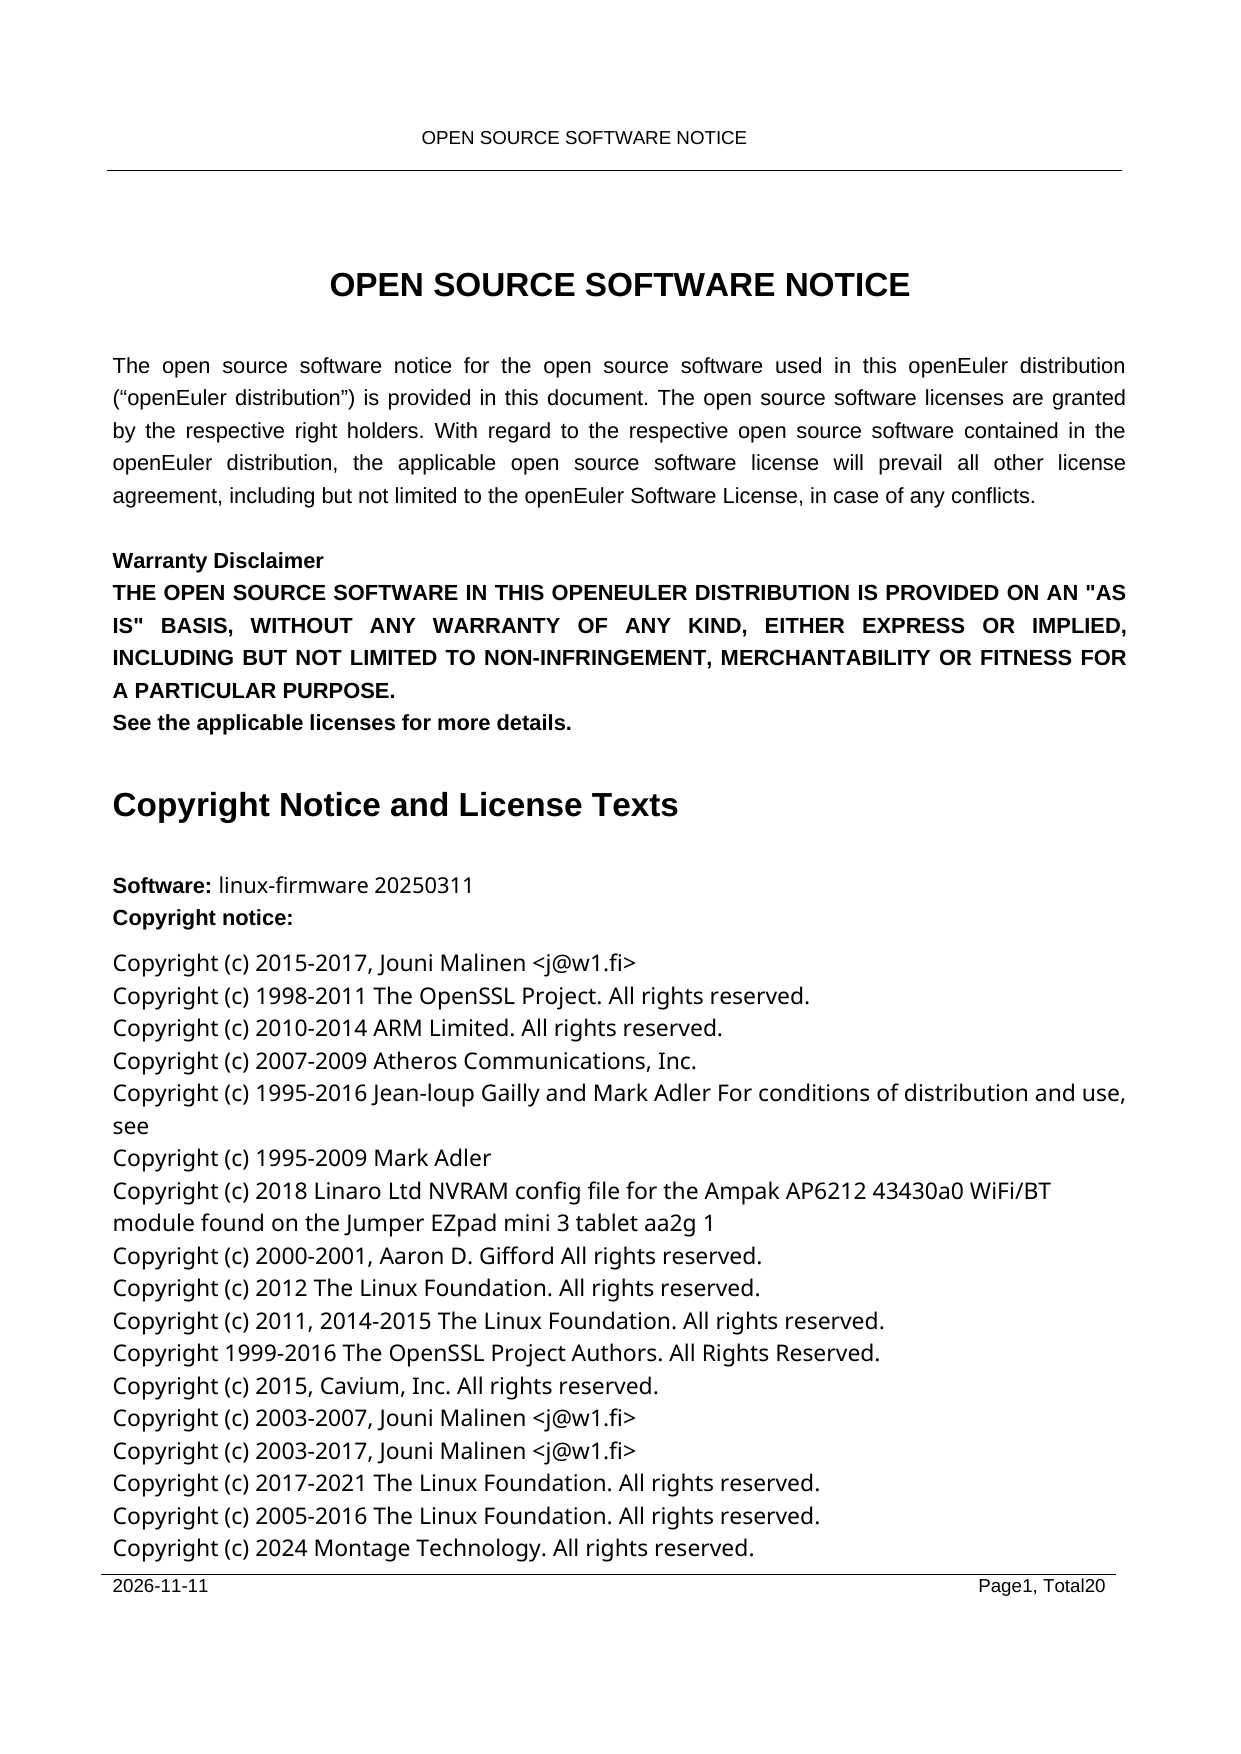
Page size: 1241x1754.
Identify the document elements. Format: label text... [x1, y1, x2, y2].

text The open source software notice for the open source software used in this openEuler distribution (“openEuler distribution”) is provided in this document. The open source software licenses are granted by the respective right holders. With regard to the respective open source software contained in the openEuler distribution, the applicable open source software license will prevail all other license agreement, including but not limited to the openEuler Software License, in case of any conflicts. [112, 349, 1128, 511]
text Copyright Notice and License Texts [112, 771, 1128, 836]
text THE OPEN SOURCE SOFTWARE IN THIS OPENEULER DISTRIBUTION IS PROVIDED ON AN "AS IS" BASIS, WITHOUT ANY WARRANTY OF ANY KIND, EITHER EXPRESS OR IMPLIED, INCLUDING BUT NOT LIMITED TO NON-INFRINGEMENT, MERCHANTABILITY OR FITNESS FOR A PARTICULAR PURPOSE. See the applicable licenses for more details. [112, 576, 1128, 739]
title Software: linux-firmware 20250311 [112, 869, 1128, 901]
text OPEN SOURCE SOFTWARE NOTICE [112, 251, 1128, 316]
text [112, 947, 1128, 1564]
text Copyright notice: [112, 901, 1128, 934]
text Warranty Disclaimer [112, 544, 1128, 576]
